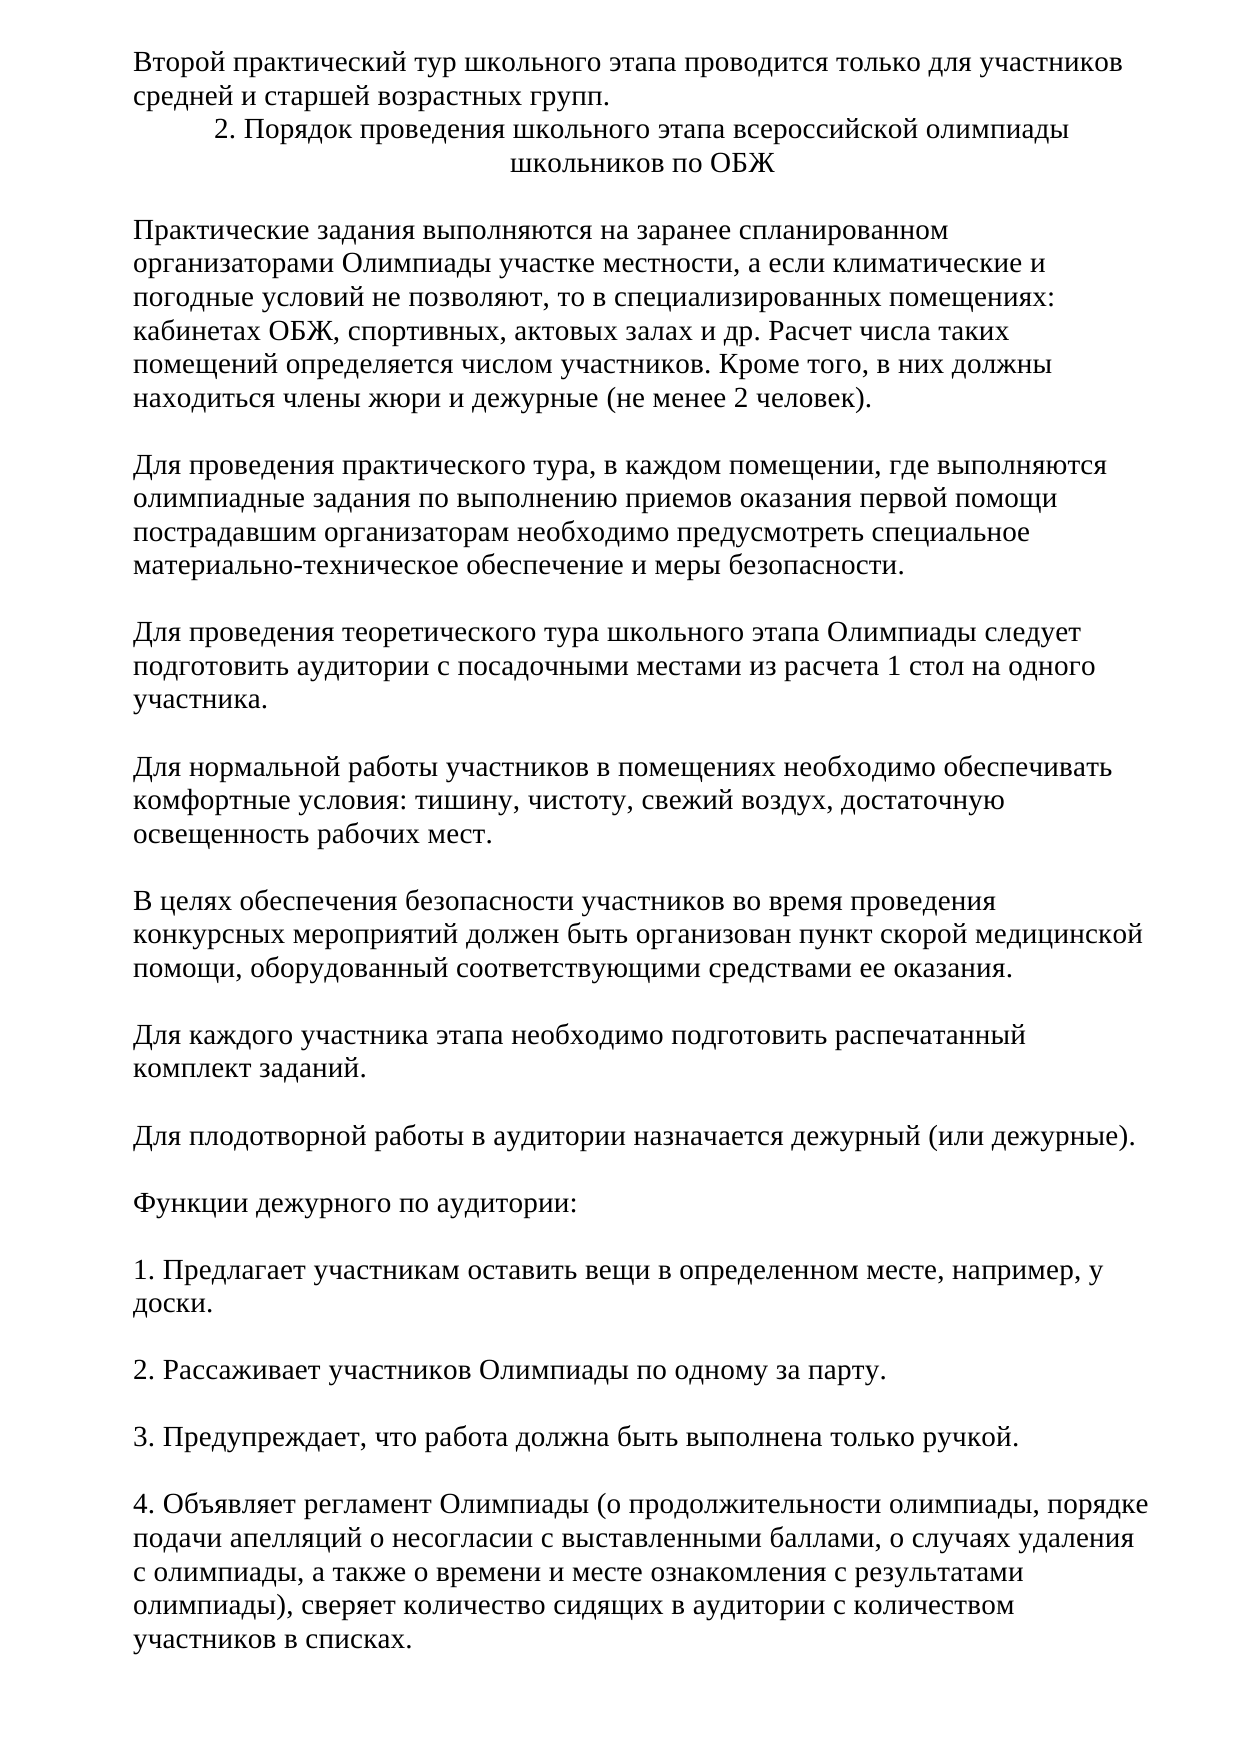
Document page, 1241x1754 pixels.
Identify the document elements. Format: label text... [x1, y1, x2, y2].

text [133, 178, 1152, 1688]
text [133, 44, 1152, 111]
subtitle 2. Порядок проведения школьного этапа всероссийской олимпиады школьников по ОБЖ [133, 111, 1152, 178]
